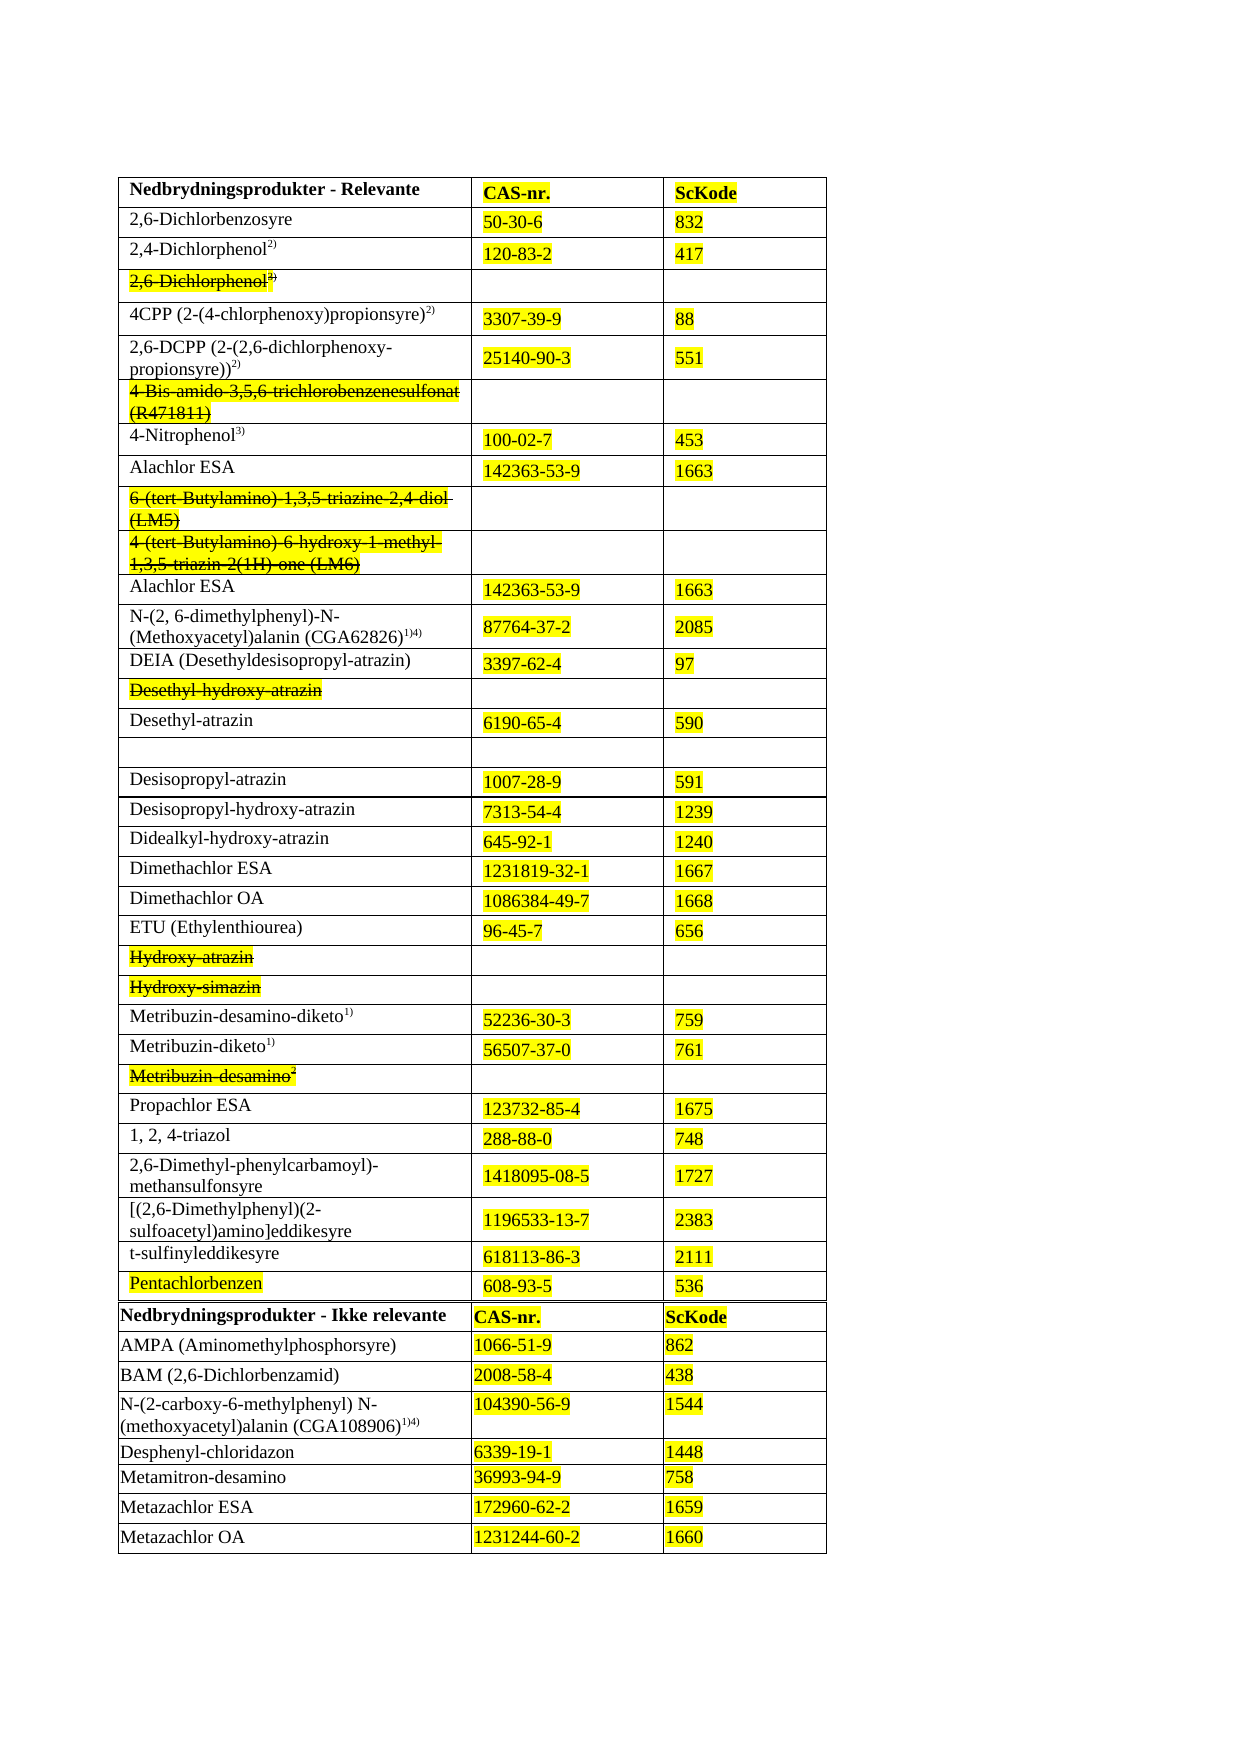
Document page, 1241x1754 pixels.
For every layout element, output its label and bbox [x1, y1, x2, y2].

table_cell [664, 1524, 826, 1553]
table_cell [664, 303, 826, 335]
table_cell [664, 1154, 826, 1197]
table_cell [664, 1065, 826, 1093]
table_cell [119, 456, 471, 486]
table_cell [664, 336, 826, 379]
table_cell [472, 238, 663, 269]
table_cell [119, 798, 471, 826]
table_cell [119, 208, 471, 237]
table_cell [472, 1035, 663, 1064]
table_cell [119, 738, 471, 767]
table_cell [472, 487, 663, 530]
table_cell [119, 1362, 471, 1391]
table_cell [472, 208, 663, 237]
table_cell [211, 380, 471, 423]
table_cell [664, 487, 826, 530]
table_cell [119, 649, 471, 678]
table_cell [664, 857, 826, 886]
table_cell [119, 1303, 471, 1331]
table_cell [119, 1065, 471, 1093]
table_cell [472, 303, 663, 335]
table_cell [664, 976, 826, 1004]
table_cell [119, 380, 129, 423]
table_cell [664, 679, 826, 708]
table_cell [472, 1065, 663, 1093]
table_cell [664, 238, 826, 269]
table_cell [472, 679, 663, 708]
table_cell [472, 1465, 663, 1493]
table_cell [119, 424, 471, 455]
table_cell [664, 1035, 826, 1064]
table_cell [664, 1005, 826, 1034]
table_cell [472, 709, 663, 737]
table_cell [472, 1524, 663, 1553]
table_cell [472, 1272, 663, 1300]
table_cell [664, 575, 826, 604]
table_cell [472, 575, 663, 604]
table_cell [472, 1242, 663, 1271]
table_cell [664, 531, 826, 574]
table_cell [472, 1005, 663, 1034]
table_cell [472, 336, 663, 379]
table_cell [472, 798, 663, 826]
table_cell [472, 1124, 663, 1153]
table_cell [664, 798, 826, 826]
table_cell [472, 178, 663, 207]
table_cell [472, 270, 663, 302]
table_cell [664, 1494, 826, 1523]
table_cell [360, 531, 471, 574]
table_cell [472, 1094, 663, 1123]
table_cell [472, 1332, 663, 1361]
table_cell [119, 336, 471, 379]
table_cell [664, 1332, 826, 1361]
table_cell [472, 1362, 663, 1391]
table_cell [119, 605, 471, 648]
table_cell [119, 487, 471, 530]
table_cell [119, 1094, 471, 1123]
table_cell [472, 424, 663, 455]
table_cell [119, 916, 471, 945]
table_cell [472, 1303, 663, 1331]
table_cell [119, 857, 471, 886]
table_cell [472, 857, 663, 886]
table_cell [119, 178, 471, 207]
table_cell [664, 649, 826, 678]
table_cell [119, 1439, 471, 1464]
table_cell [472, 531, 663, 574]
table_cell [119, 946, 471, 975]
table_cell [119, 1198, 471, 1241]
table_cell [472, 1198, 663, 1241]
table_cell [119, 1392, 471, 1438]
table_cell [472, 827, 663, 856]
table_cell [664, 1198, 826, 1241]
table_cell [664, 738, 826, 767]
table_cell [664, 1124, 826, 1153]
table_cell [664, 887, 826, 915]
table_cell [472, 605, 663, 648]
table_cell [119, 238, 471, 269]
table_cell [472, 887, 663, 915]
table_cell [664, 208, 826, 237]
table_cell [664, 270, 826, 302]
table_cell [119, 1332, 471, 1361]
table_cell [664, 1465, 826, 1493]
table_cell [472, 1392, 663, 1438]
table_cell [119, 1154, 471, 1197]
table_cell [664, 424, 826, 455]
table_cell [664, 605, 826, 648]
table_cell [664, 1392, 826, 1438]
table_cell [664, 768, 826, 796]
table_cell [472, 916, 663, 945]
table_cell [119, 575, 471, 604]
table_cell [664, 946, 826, 975]
table_cell [119, 709, 471, 737]
table_cell [472, 649, 663, 678]
table_cell [664, 1272, 826, 1300]
table_cell [119, 531, 129, 574]
table_cell [119, 1272, 471, 1300]
table_cell [664, 1362, 826, 1391]
table_cell [119, 976, 471, 1004]
table_cell [664, 456, 826, 486]
table_cell [119, 827, 471, 856]
table_cell [472, 946, 663, 975]
table_cell [664, 1094, 826, 1123]
table_cell [664, 1439, 826, 1464]
table_cell [119, 1465, 471, 1493]
table_cell [664, 916, 826, 945]
table_cell [472, 976, 663, 1004]
table_cell [119, 679, 471, 708]
table_cell [119, 1124, 471, 1153]
table_cell [119, 1494, 471, 1523]
table_cell [119, 303, 471, 335]
table_cell [119, 1005, 471, 1034]
table_cell [119, 270, 471, 302]
table_cell [664, 1303, 826, 1331]
table_cell [119, 768, 471, 796]
table_cell [119, 1035, 471, 1064]
table_cell [472, 380, 663, 423]
table_cell [472, 456, 663, 486]
table_cell [119, 1524, 471, 1553]
table_cell [664, 1242, 826, 1271]
table_cell [472, 1494, 663, 1523]
table_cell [119, 887, 471, 915]
table_cell [664, 709, 826, 737]
table_cell [119, 1242, 471, 1271]
table_cell [472, 738, 663, 767]
table_cell [472, 1439, 663, 1464]
table_cell [664, 827, 826, 856]
table_cell [664, 380, 826, 423]
table_cell [664, 178, 826, 207]
table_cell [472, 768, 663, 796]
table_cell [472, 1154, 663, 1197]
